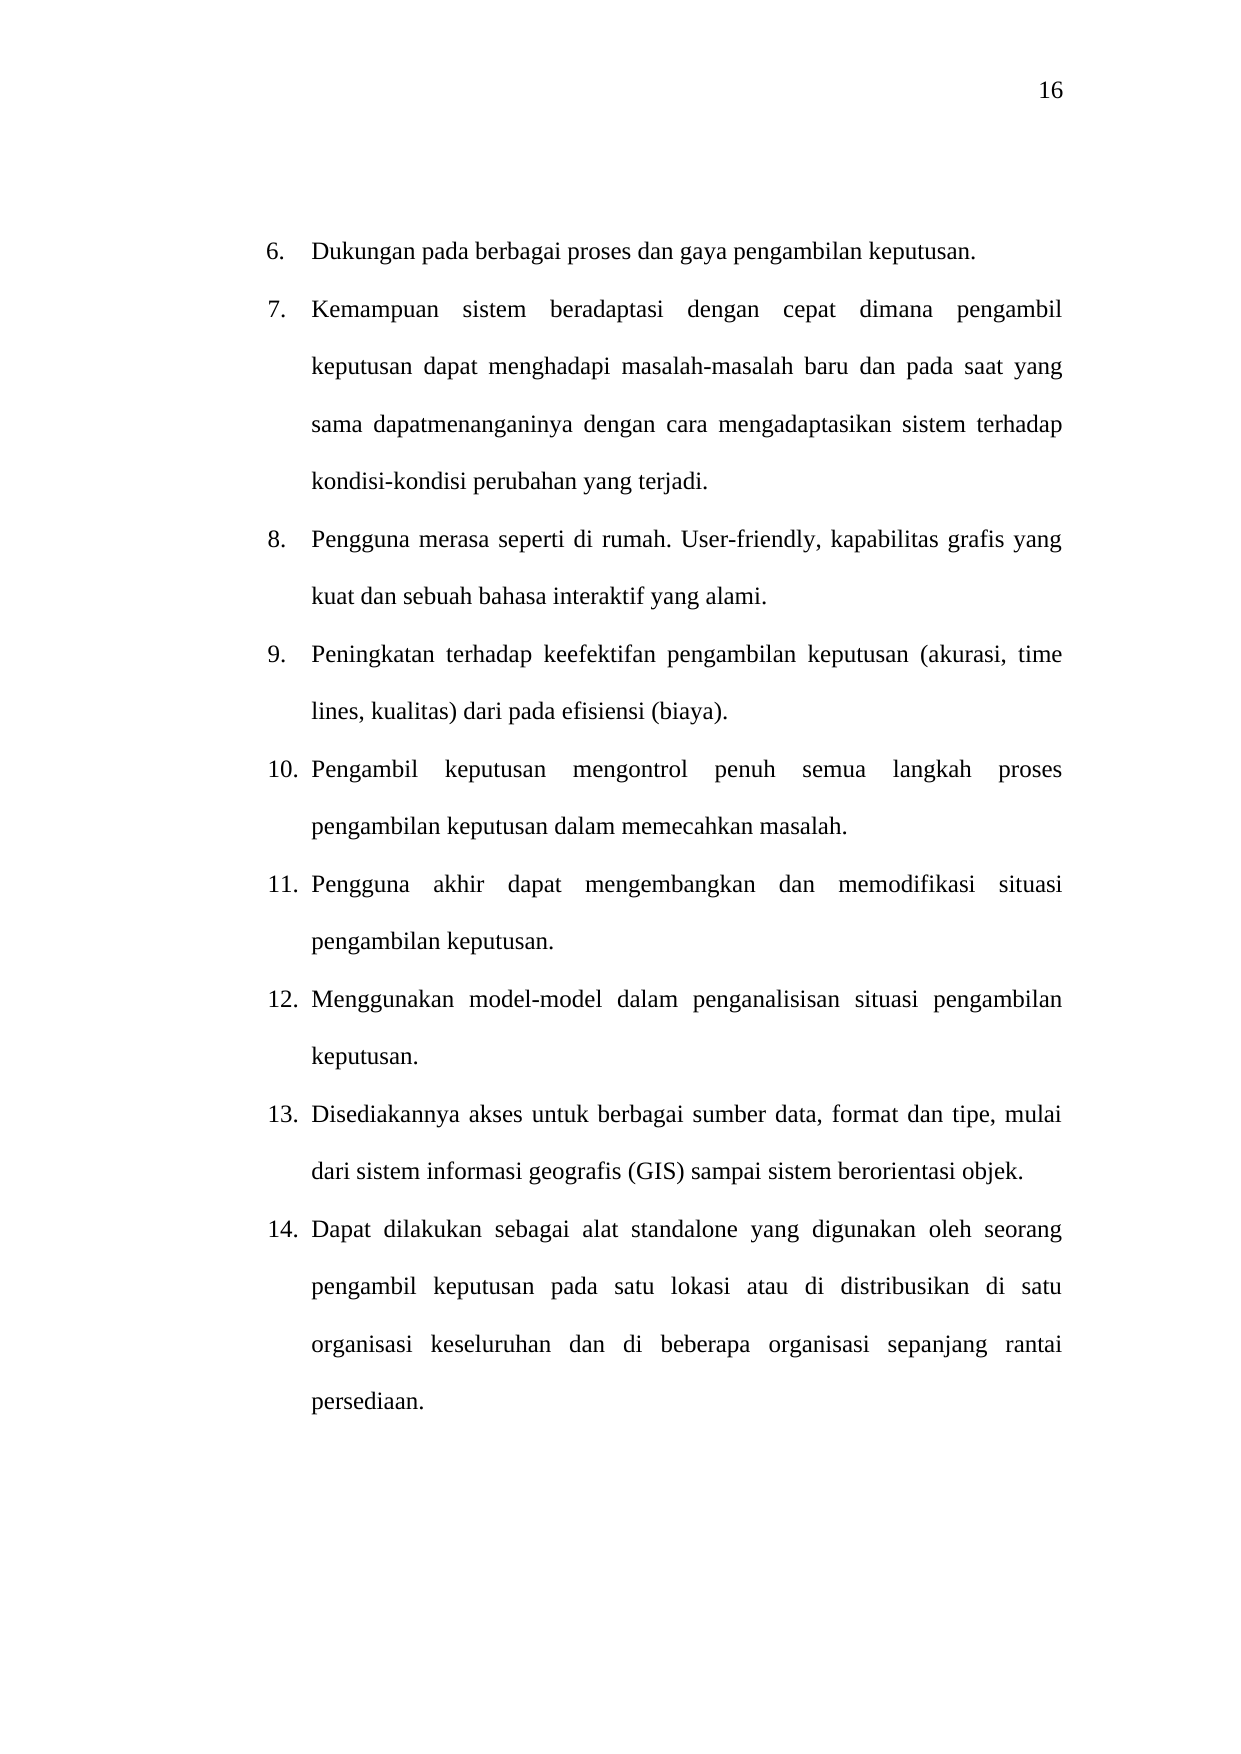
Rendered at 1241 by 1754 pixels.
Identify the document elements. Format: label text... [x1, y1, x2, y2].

list 6. Dukungan pada berbagai proses dan gaya pengambilan keputusan. [236, 236, 1063, 265]
list 7. Kemampuan sistem beradaptasi dengan cepat dimana pengambil keputusan dapat menghadapi masalah-masalah baru dan pada saat yang sama dapatmenanganinya dengan cara mengadaptasikan sistem terhadap kondisi-kondisi perubahan yang terjadi. [267, 294, 1063, 495]
list 12. Menggunakan model-model dalam penganalisisan situasi pengambilan keputusan. [267, 984, 1063, 1070]
list 9. Peningkatan terhadap keefektifan pengambilan keputusan (akurasi, time lines, kualitas) dari pada efisiensi (biaya). [267, 639, 1063, 725]
list 11. Pengguna akhir dapat mengembangkan dan memodifikasi situasi pengambilan keputusan. [267, 869, 1063, 955]
list 10. Pengambil keputusan mengontrol penuh semua langkah proses pengambilan keputusan dalam memecahkan masalah. [267, 754, 1063, 840]
list 13. Disediakannya akses untuk berbagai sumber data, format dan tipe, mulai dari sistem informasi geografis (GIS) sampai sistem berorientasi objek. [267, 1099, 1063, 1185]
list 14. Dapat dilakukan sebagai alat standalone yang digunakan oleh seorang pengambil keputusan pada satu lokasi atau di distribusikan di satu organisasi keseluruhan dan di beberapa organisasi sepanjang rantai persediaan. [267, 1214, 1063, 1415]
list 8. Pengguna merasa seperti di rumah. User-friendly, kapabilitas grafis yang kuat dan sebuah bahasa interaktif yang alami. [267, 524, 1063, 610]
